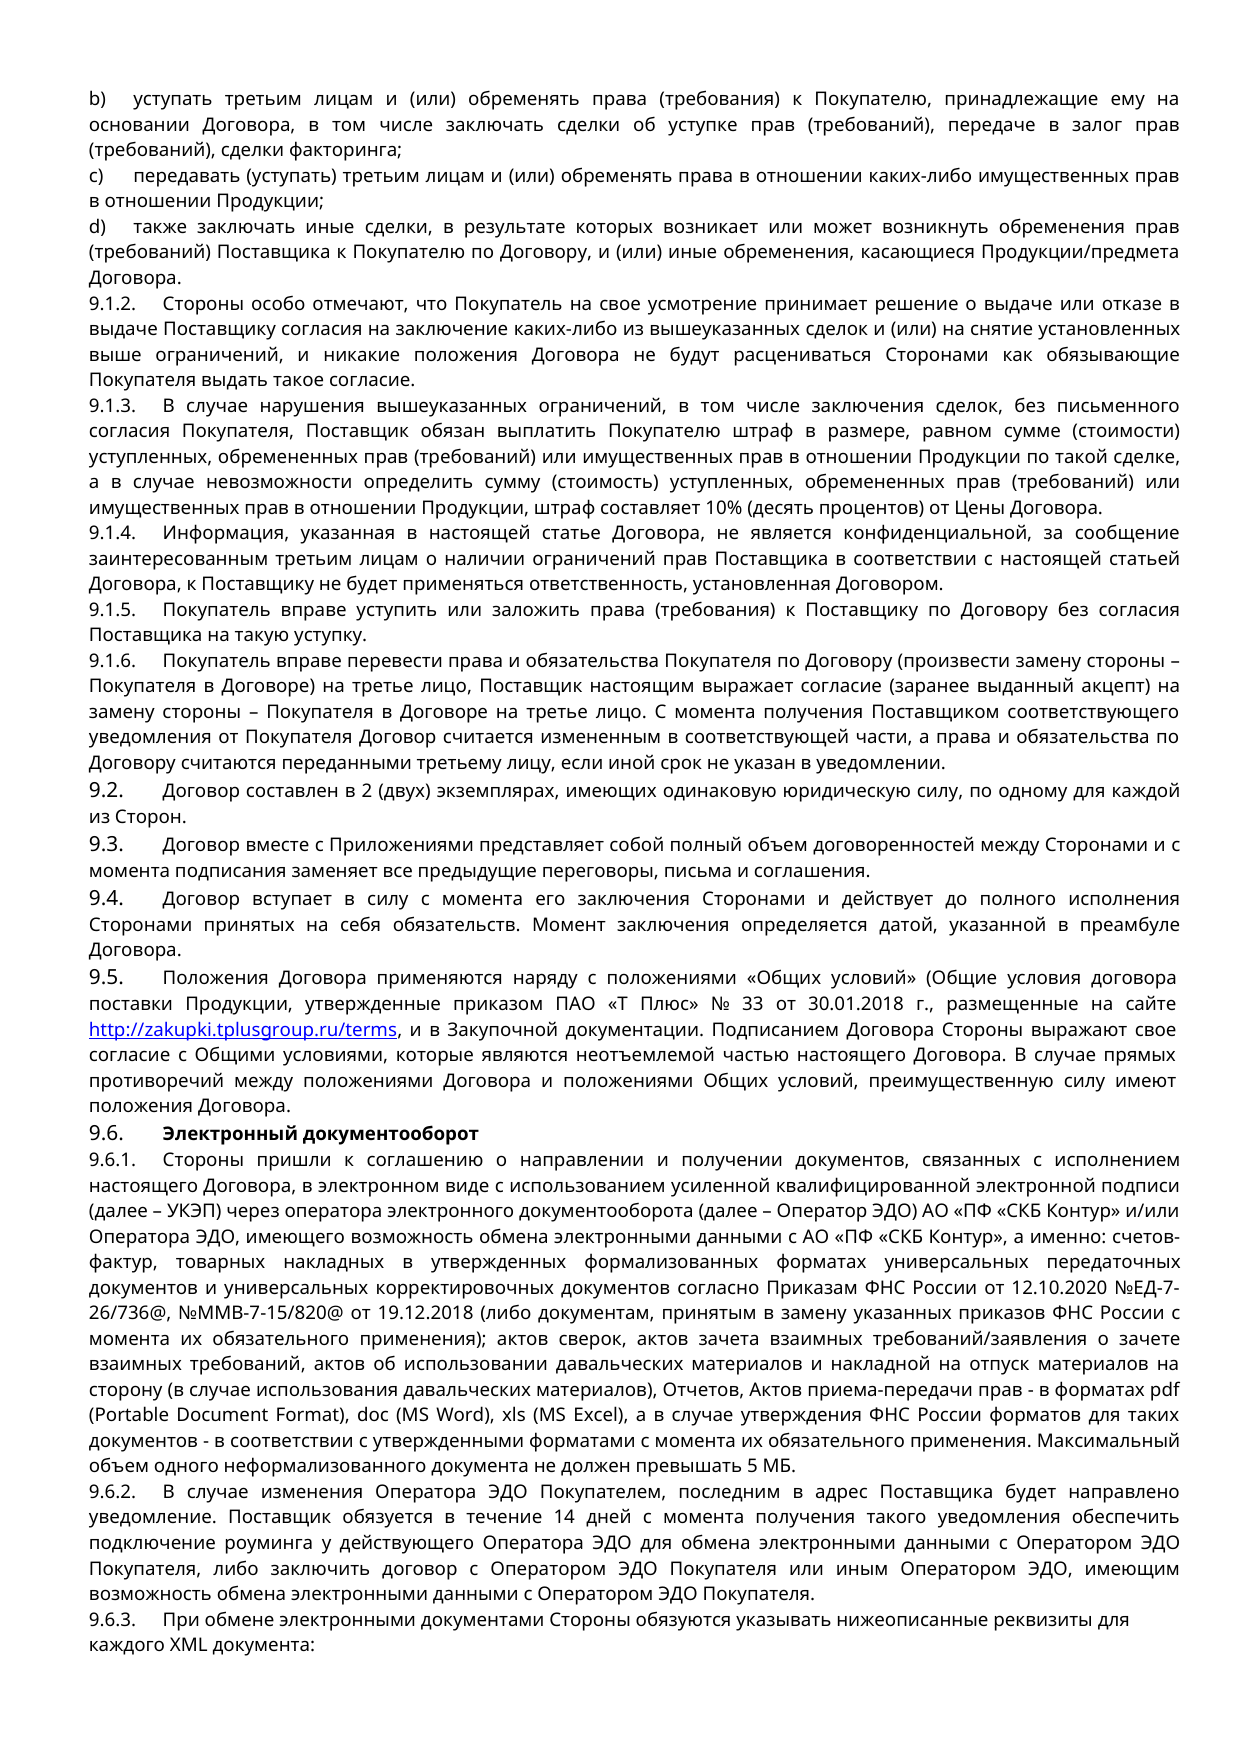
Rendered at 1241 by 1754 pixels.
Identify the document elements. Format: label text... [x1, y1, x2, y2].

list уступать третьим лицам и (или) обременять права (требования) к Покупателю, принадлежащие ему на основании Договора, в том числе заключать сделки об уступке прав (требований), передаче в залог прав (требований), сделки факторинга; [89, 86, 1181, 162]
list передавать (уступать) третьим лицам и (или) обременять права в отношении каких-либо имущественных прав в отношении Продукции; [89, 162, 1181, 213]
list В случае изменения Оператора ЭДО Покупателем, последним в адрес Поставщика будет направлено уведомление. Поставщик обязуется в течение 14 дней с момента получения такого уведомления обеспечить подключение роуминга у действующего Оператора ЭДО для обмена электронными данными с Оператором ЭДО Покупателя, либо заключить договор с Оператором ЭДО Покупателя или иным Оператором ЭДО, имеющим возможность обмена электронными данными с Оператором ЭДО Покупателя. [89, 1478, 1181, 1606]
list Информация, указанная в настоящей статье Договора, не является конфиденциальной, за сообщение заинтересованным третьим лицам о наличии ограничений прав Поставщика в соответствии с настоящей статьей Договора, к Поставщику не будет применяться ответственность, установленная Договором. [89, 519, 1181, 596]
list Договор вместе с Приложениями представляет собой полный объем договоренностей между Сторонами и с момента подписания заменяет все предыдущие переговоры, письма и соглашения. [89, 829, 1181, 883]
list Покупатель вправе перевести права и обязательства Покупателя по Договору (произвести замену стороны – Покупателя в Договоре) на третье лицо, Поставщик настоящим выражает согласие (заранее выданный акцепт) на замену стороны – Покупателя в Договоре на третье лицо. С момента получения Поставщиком соответствующего уведомления от Покупателя Договор считается измененным в соответствующей части, а права и обязательства по Договору считаются переданными третьему лицу, если иной срок не указан в уведомлении. [89, 647, 1181, 775]
list также заключать иные сделки, в результате которых возникает или может возникнуть обременения прав (требований) Поставщика к Покупателю по Договору, и (или) иные обременения, касающиеся Продукции/предмета Договора. [89, 213, 1181, 290]
list Договор составлен в 2 (двух) экземплярах, имеющих одинаковую юридическую силу, по одному для каждой из Сторон. [89, 775, 1181, 829]
list Электронный документооборот [89, 1118, 1181, 1147]
list Договор вступает в силу с момента его заключения Сторонами и действует до полного исполнения Сторонами принятых на себя обязательств. Момент заключения определяется датой, указанной в преамбуле Договора. [89, 883, 1181, 962]
list Стороны особо отмечают, что Покупатель на свое усмотрение принимает решение о выдаче или отказе в выдаче Поставщику согласия на заключение каких-либо из вышеуказанных сделок и (или) на снятие установленных выше ограничений, и никакие положения Договора не будут расцениваться Сторонами как обязывающие Покупателя выдать такое согласие. [89, 290, 1181, 392]
list Стороны пришли к соглашению о направлении и получении документов, связанных с исполнением настоящего Договора, в электронном виде с использованием усиленной квалифицированной электронной подписи (далее – УКЭП) через оператора электронного документооборота (далее – Оператор ЭДО) АО «ПФ «СКБ Контур» и/или Оператора ЭДО, имеющего возможность обмена электронными данными с АО «ПФ «СКБ Контур», а именно: счетов-фактур, товарных накладных в утвержденных формализованных форматах универсальных передаточных документов и универсальных корректировочных документов согласно Приказам ФНС России от 12.10.2020 №ЕД-7-26/736@, №ММВ-7-15/820@ от 19.12.2018 (либо документам, принятым в замену указанных приказов ФНС России с момента их обязательного применения); актов сверок, актов зачета взаимных требований/заявления о зачете взаимных требований, актов об использовании давальческих материалов и накладной на отпуск материалов на сторону (в случае использования давальческих материалов), Отчетов, Актов приема-передачи прав - в форматах pdf (Portable Document Format), doc (MS Word), xls (MS Excel), а в случае утверждения ФНС России форматов для таких документов - в соответствии с утвержденными форматами с момента их обязательного применения. Максимальный объем одного неформализованного документа не должен превышать 5 МБ. [89, 1147, 1181, 1478]
list Положения Договора применяются наряду с положениями «Общих условий» (Общие условия договора поставки Продукции, утвержденные приказом ПАО «Т Плюс» № 33 от 30.01.2018 г., размещенные на сайте http://zakupki.tplusgroup.ru/terms, и в Закупочной документации. Подписанием Договора Стороны выражают свое согласие с Общими условиями, которые являются неотъемлемой частью настоящего Договора. В случае прямых противоречий между положениями Договора и положениями Общих условий, преимущественную силу имеют положения Договора. [89, 962, 1178, 1118]
list Покупатель вправе уступить или заложить права (требования) к Поставщику по Договору без согласия Поставщика на такую уступку. [89, 596, 1181, 647]
list В случае нарушения вышеуказанных ограничений, в том числе заключения сделок, без письменного согласия Покупателя, Поставщик обязан выплатить Покупателю штраф в размере, равном сумме (стоимости) уступленных, обремененных прав (требований) или имущественных прав в отношении Продукции по такой сделке, а в случае невозможности определить сумму (стоимость) уступленных, обремененных прав (требований) или имущественных прав в отношении Продукции, штраф составляет 10% (десять процентов) от Цены Договора. [89, 392, 1181, 519]
list При обмене электронными документами Стороны обязуются указывать нижеописанные реквизиты для каждого XML документа: [89, 1606, 1181, 1657]
